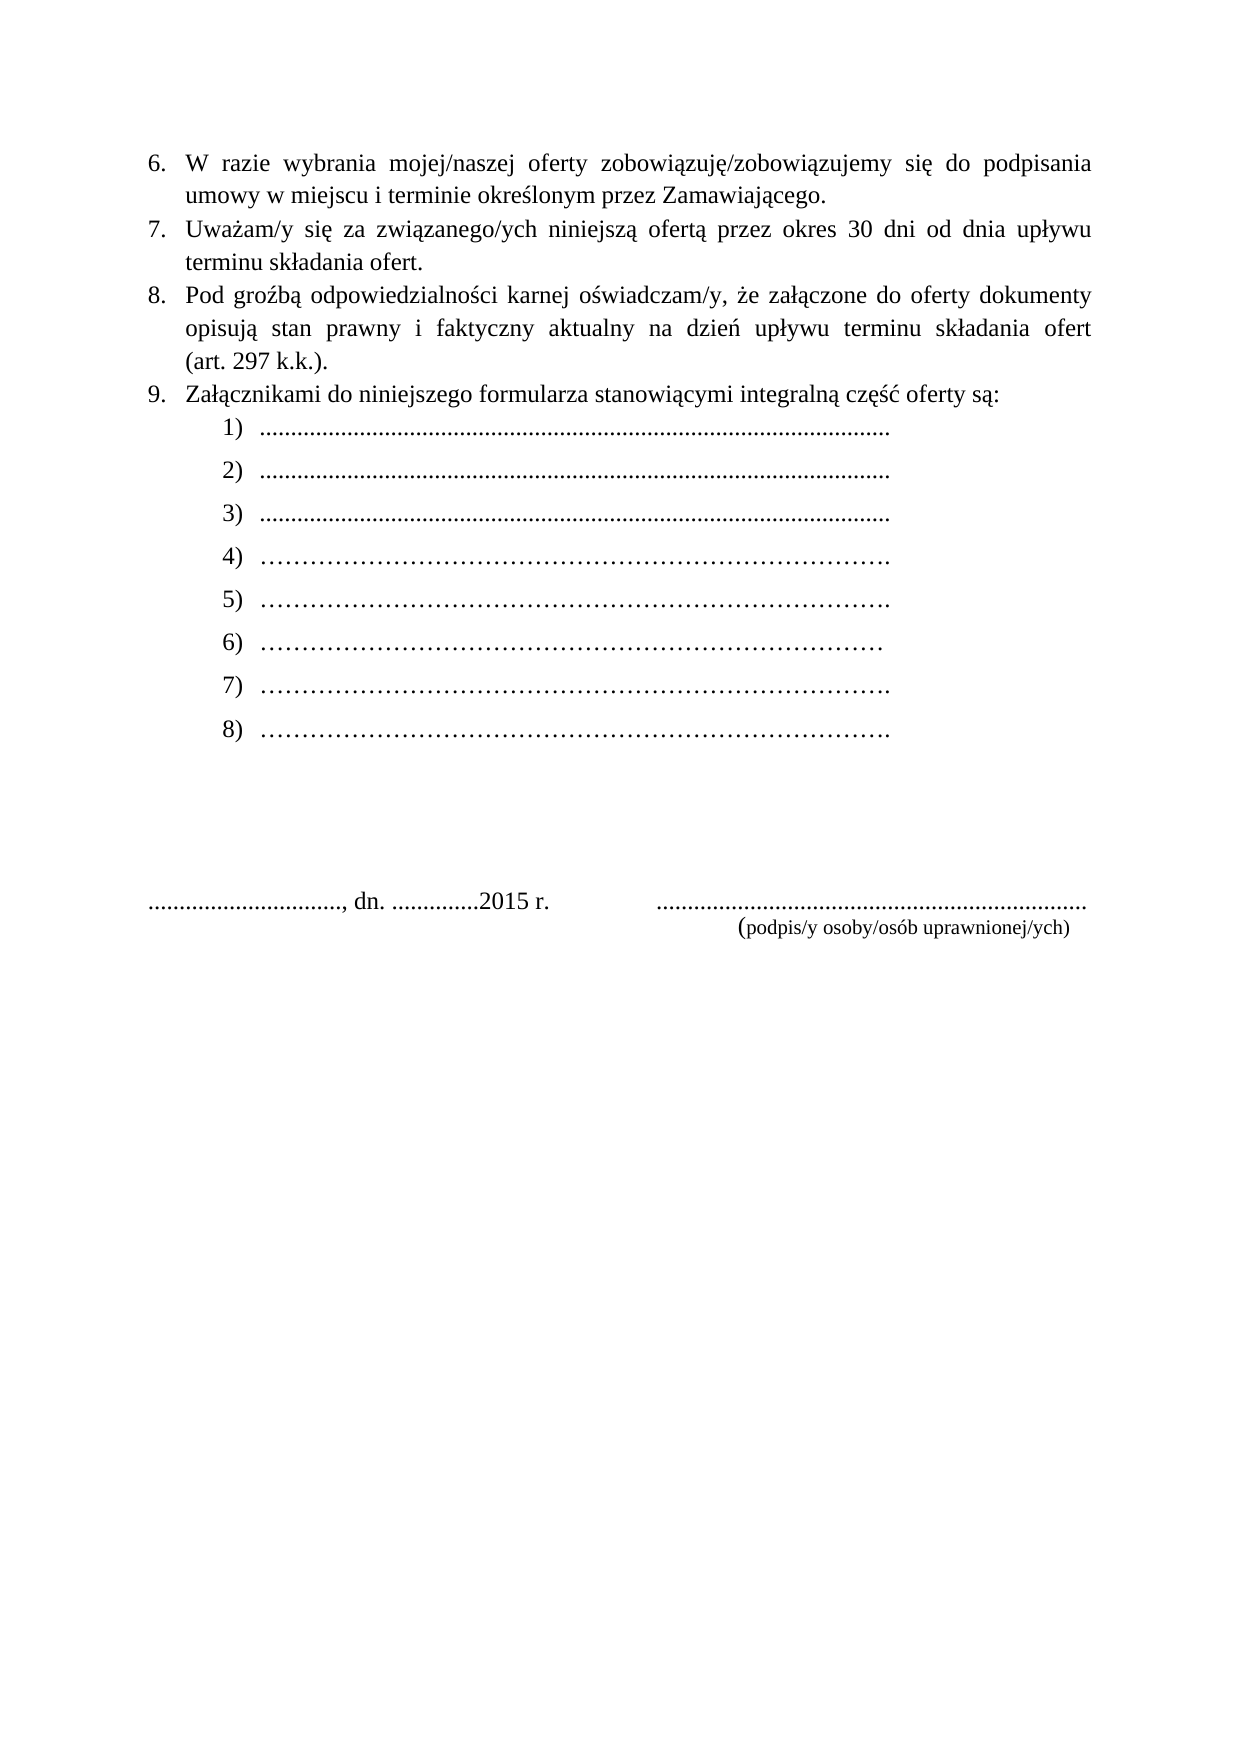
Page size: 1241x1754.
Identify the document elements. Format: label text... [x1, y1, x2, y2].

list …………………………………………………………………. [222, 584, 1093, 613]
list …………………………………………………………………. [222, 541, 1093, 570]
list …………………………………………………………………. [222, 671, 1093, 699]
list Załącznikami do niniejszego formularza stanowiącymi integralną część oferty są: [148, 379, 1093, 407]
list …………………………………………………………………. [222, 714, 1093, 742]
list Pod groźbą odpowiedzialności karnej oświadczam/y, że załączone do oferty dokumenty opisują stan prawny i faktyczny aktualny na dzień upływu terminu składania ofert (art. 297 k.k.). [148, 280, 1093, 374]
text (podpis/y osoby/osób uprawnionej/ych) [664, 915, 1093, 940]
list ..................................................................................................... [222, 455, 1093, 484]
list ..................................................................................................... [222, 498, 1093, 527]
list ..................................................................................................... [222, 412, 1093, 441]
list ………………………………………………………………… [222, 627, 1093, 656]
list W razie wybrania mojej/naszej oferty zobowiązuję/zobowiązujemy się do podpisania umowy w miejscu i terminie określonym przez Zamawiającego. [148, 148, 1093, 209]
list Uważam/y się za związanego/ych niniejszą ofertą przez okres 30 dni od dnia upływu terminu składania ofert. [148, 214, 1093, 275]
text ..............................., dn. ..............2015 r. ..................................................................... [148, 890, 1093, 915]
